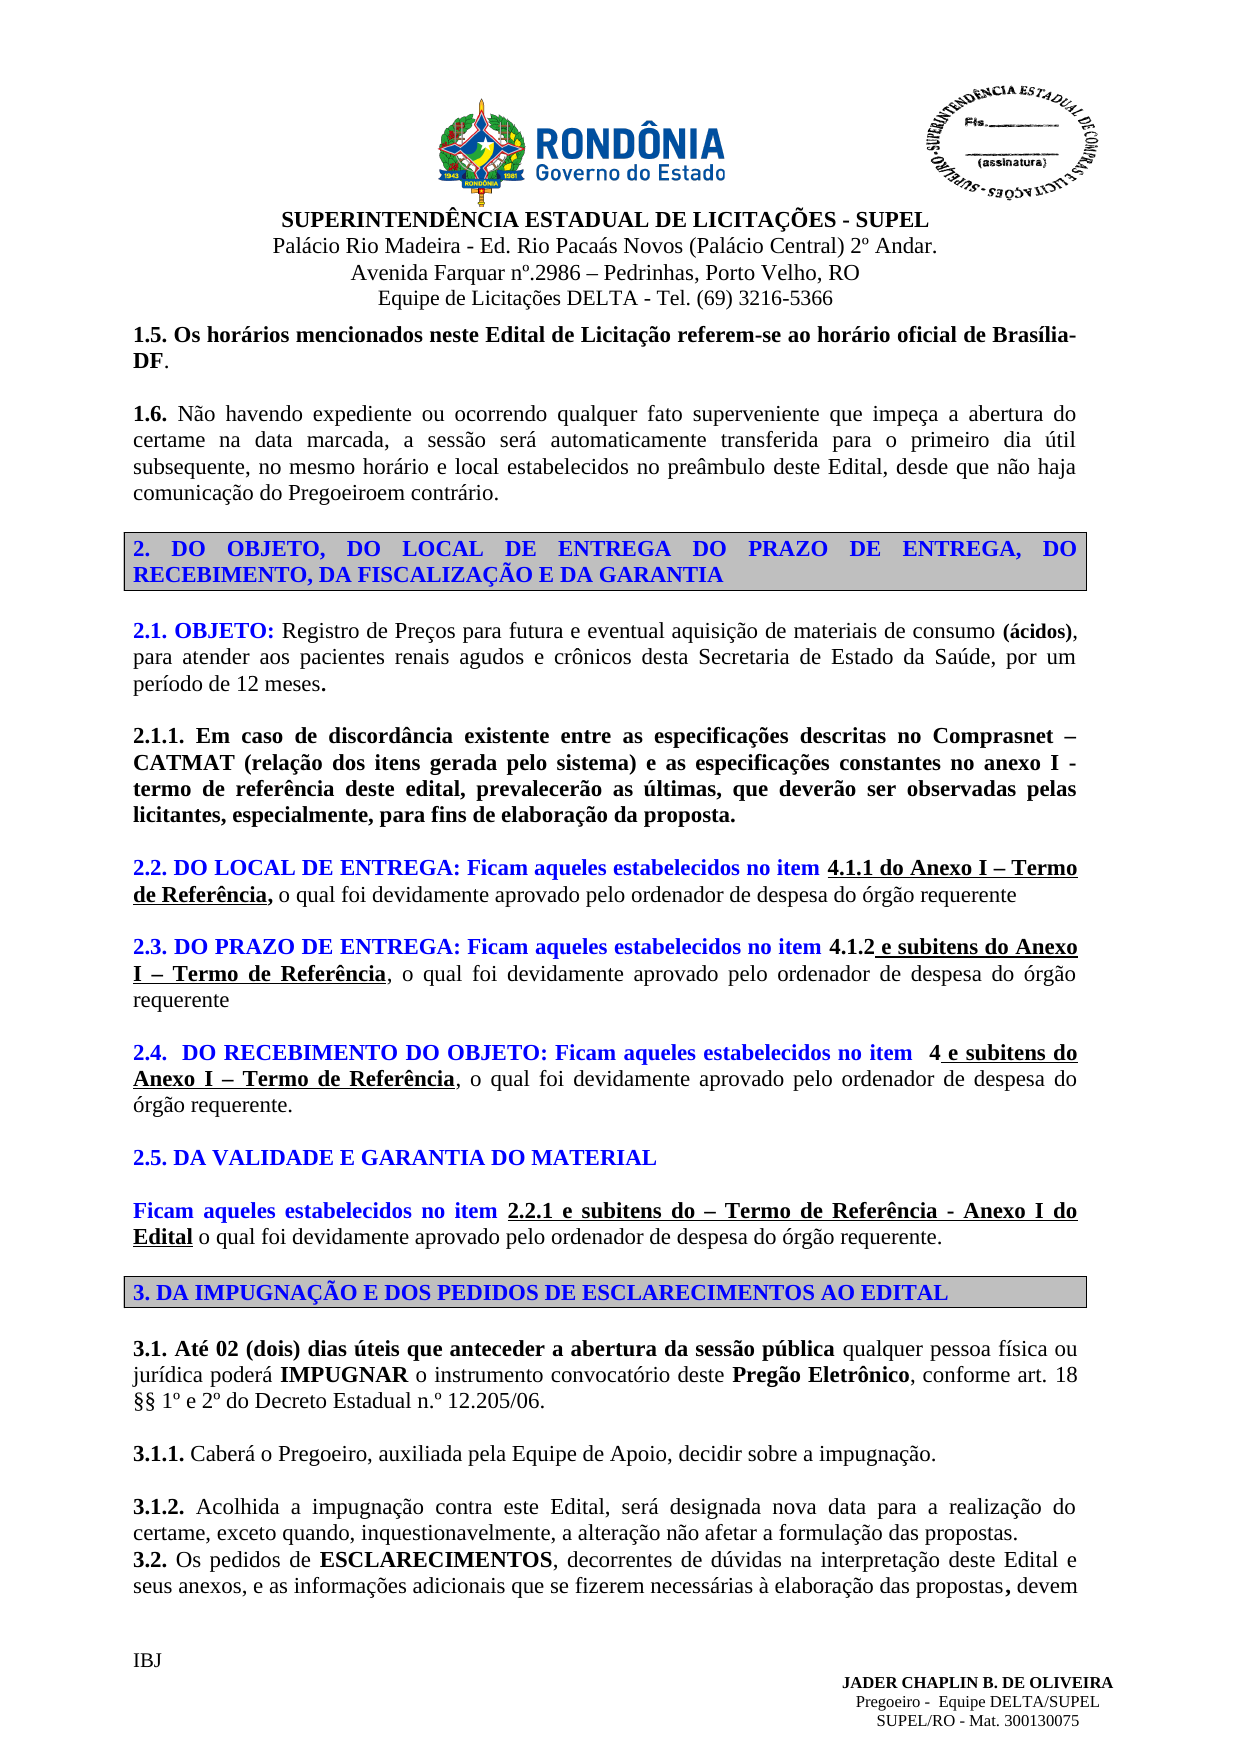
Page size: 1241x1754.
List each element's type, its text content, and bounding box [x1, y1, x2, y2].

text 1.6. Não havendo expediente ou ocorrendo qualquer fato superveniente que impeça a abertura do certame na data marcada, a sessão será automaticamente transferida para o primeiro dia útil subsequente, no mesmo horário e local estabelecidos no preâmbulo deste Edital, desde que não haja comunicação do Pregoeiroem contrário. [133, 400, 1078, 505]
text 3.1. Até 02 (dois) dias úteis que anteceder a abertura da sessão pública qualquer pessoa física ou jurídica poderá IMPUGNAR o instrumento convocatório deste Pregão Eletrônico, conforme art. 18 §§ 1º e 2º do Decreto Estadual n.º 12.205/06. [133, 1335, 1078, 1414]
text 2.1. OBJETO: Registro de Preços para futura e eventual aquisição de materiais de consumo (ácidos), para atender aos pacientes renais agudos e crônicos desta Secretaria de Estado da Saúde, por um período de 12 meses. [133, 617, 1078, 696]
text 2.2. DO LOCAL DE ENTREGA: Ficam aqueles estabelecidos no item 4.1.1 do Anexo I – Termo de Referência, o qual foi devidamente aprovado pelo ordenador de despesa do órgão requerente [133, 854, 1078, 907]
text 3. DA IMPUGNAÇÃO E DOS PEDIDOS DE ESCLARECIMENTOS AO EDITAL [125, 1277, 1086, 1307]
text 2. DO OBJETO, DO LOCAL DE ENTREGA DO PRAZO DE ENTREGA, DO RECEBIMENTO, DA FISCALIZAÇÃO E DA GARANTIA [125, 533, 1086, 590]
text 2.1.1. Em caso de discordância existente entre as especificações descritas no Comprasnet – CATMAT (relação dos itens gerada pelo sistema) e as especificações constantes no anexo I - termo de referência deste edital, prevalecerão as últimas, que deverão ser observadas pelas licitantes, especialmente, para fins de elaboração da proposta. [133, 722, 1078, 828]
picture [912, 75, 1108, 207]
text 2.3. DO PRAZO DE ENTREGA: Ficam aqueles estabelecidos no item 4.1.2 e subitens do Anexo I – Termo de Referência, o qual foi devidamente aprovado pelo ordenador de despesa do órgão requerente [133, 933, 1078, 1012]
text 1.5. Os horários mencionados neste Edital de Licitação referem-se ao horário oficial de Brasília-DF. [133, 321, 1078, 374]
text 2.5. DA VALIDADE E GARANTIA DO MATERIAL [133, 1144, 1078, 1171]
text 3.1.1. Caberá o Pregoeiro, auxiliada pela Equipe de Apoio, decidir sobre a impugnação. [133, 1440, 1078, 1467]
text Ficam aqueles estabelecidos no item 2.2.1 e subitens do – Termo de Referência - Anexo I do Edital o qual foi devidamente aprovado pelo ordenador de despesa do órgão requerente. [133, 1197, 1078, 1249]
picture [437, 98, 725, 207]
text 3.1.2. Acolhida a impugnação contra este Edital, será designada nova data para a realização do certame, exceto quando, inquestionavelmente, a alteração não afetar a formulação das propostas. [133, 1493, 1078, 1546]
text 2.4. DO RECEBIMENTO DO OBJETO: Ficam aqueles estabelecidos no item 4 e subitens do Anexo I – Termo de Referência, o qual foi devidamente aprovado pelo ordenador de despesa do órgão requerente. [133, 1039, 1078, 1118]
